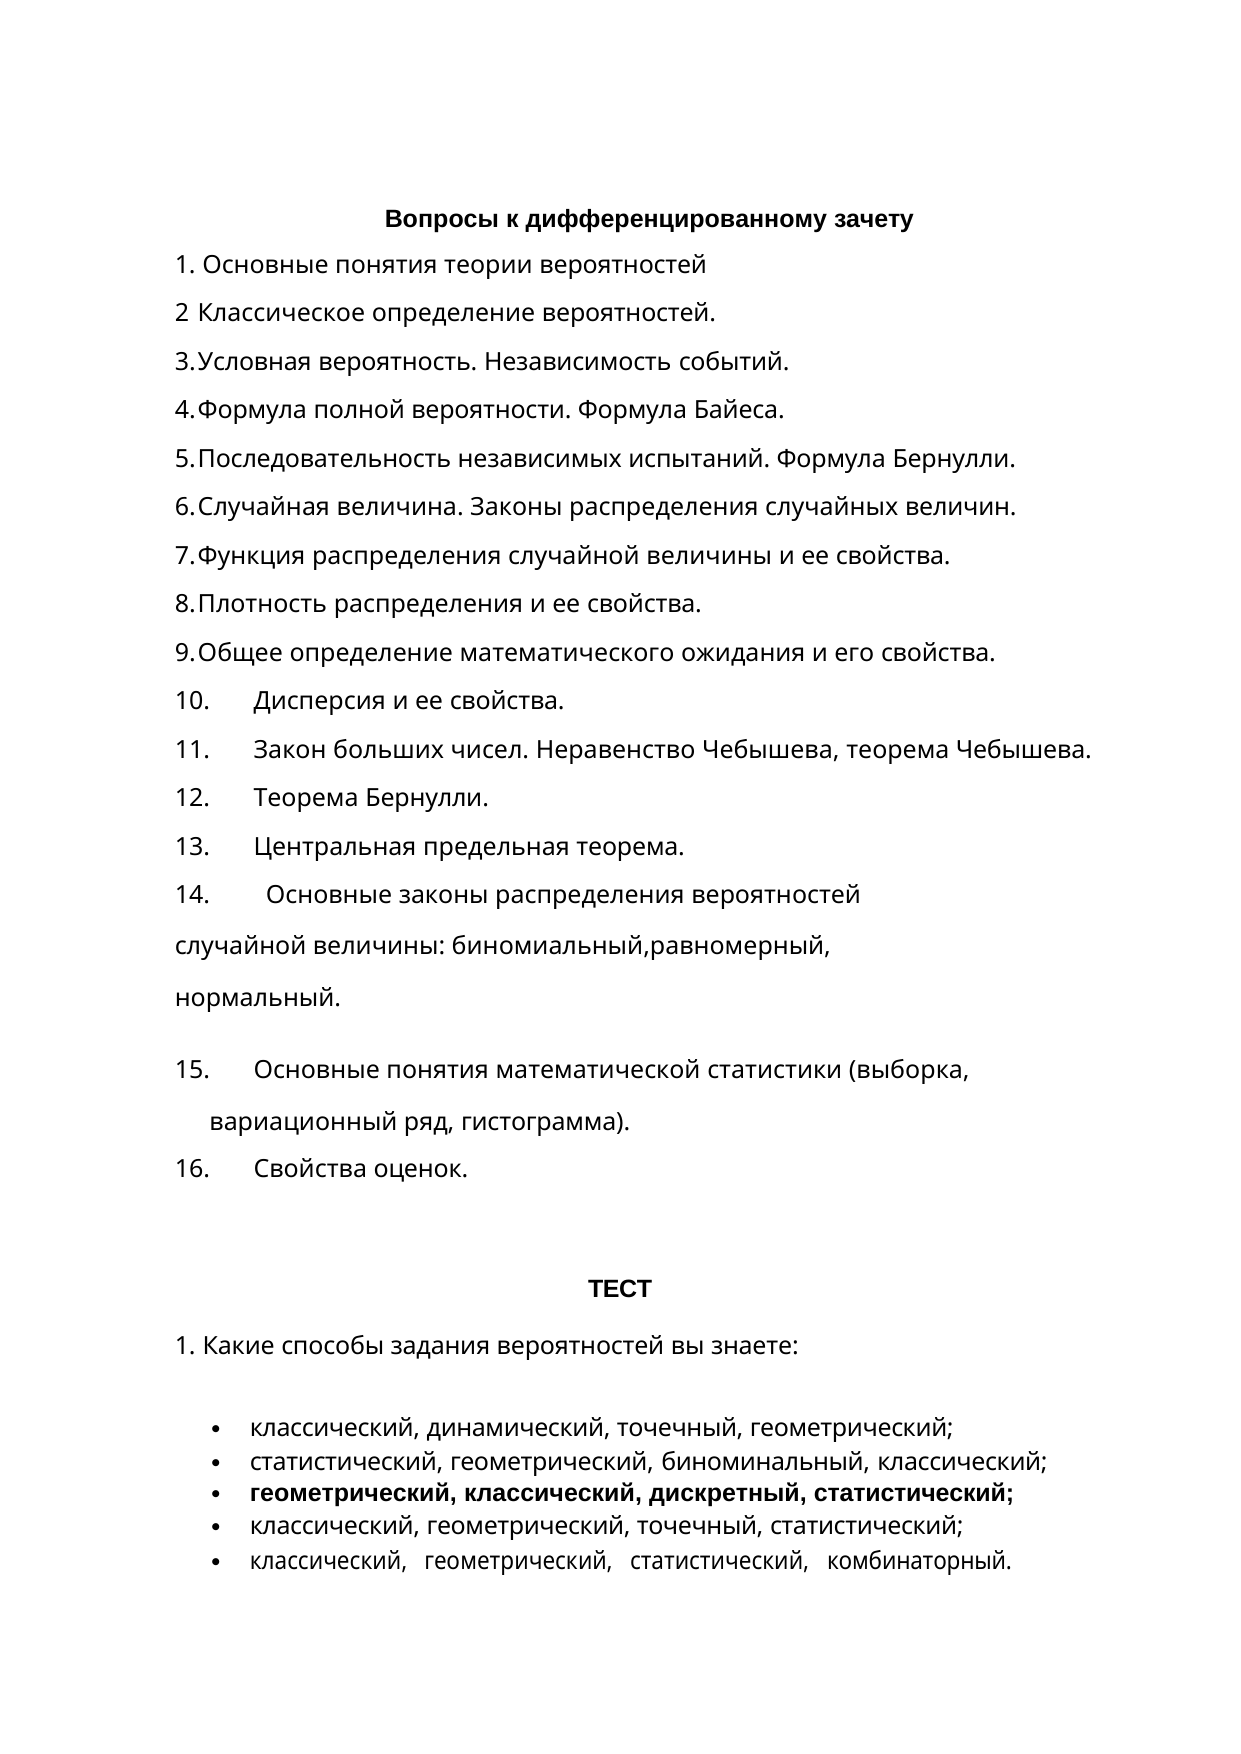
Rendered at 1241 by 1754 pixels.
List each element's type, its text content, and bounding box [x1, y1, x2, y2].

list Условная вероятность. Независимость событий. [174, 344, 1137, 378]
list Последовательность независимых испытаний. Формула Бернулли. [174, 441, 1137, 474]
list классический, геометрический, статистический, комбинаторный. [212, 1543, 1137, 1577]
list Случайная величина. Законы распределения случайных величин. [174, 489, 1137, 523]
list геометрический, классический, дискретный, статистический; [212, 1478, 1137, 1507]
list Основные законы распределения вероятностей случайной величины: биномиальный,равномерный, нормальный. [174, 876, 956, 1013]
list Плотность распределения и ее свойства. [174, 586, 1137, 620]
list статистический, геометрический, биноминальный, классический; [212, 1444, 1137, 1478]
text 1. Основные понятия теории вероятностей [174, 247, 1137, 281]
list Центральная предельная теорема. [174, 828, 1137, 862]
list Какие способы задания вероятностей вы знаете: [174, 1328, 1137, 1362]
list Основные понятия математической статистики (выборка, вариационный ряд, гистограмма). [174, 1052, 1112, 1137]
text ТЕСТ [142, 1274, 1098, 1303]
text 2 Классическое определение вероятностей. [174, 295, 1137, 329]
list Свойства оценок. [174, 1154, 1137, 1183]
text Вопросы к дифференцированному зачету [384, 204, 1137, 232]
list Общее определение математического ожидания и его свойства. [174, 634, 1137, 668]
list Дисперсия и ее свойства. [174, 683, 1137, 717]
list классический, динамический, точечный, геометрический; [212, 1409, 1137, 1444]
list Закон больших чисел. Неравенство Чебышева, теорема Чебышева. [174, 731, 1137, 766]
list Теорема Бернулли. [174, 780, 1137, 814]
list Формула полной вероятности. Формула Байеса. [174, 392, 1137, 426]
list классический, геометрический, точечный, статистический; [212, 1508, 1137, 1542]
list Функция распределения случайной величины и ее свойства. [174, 538, 1137, 572]
